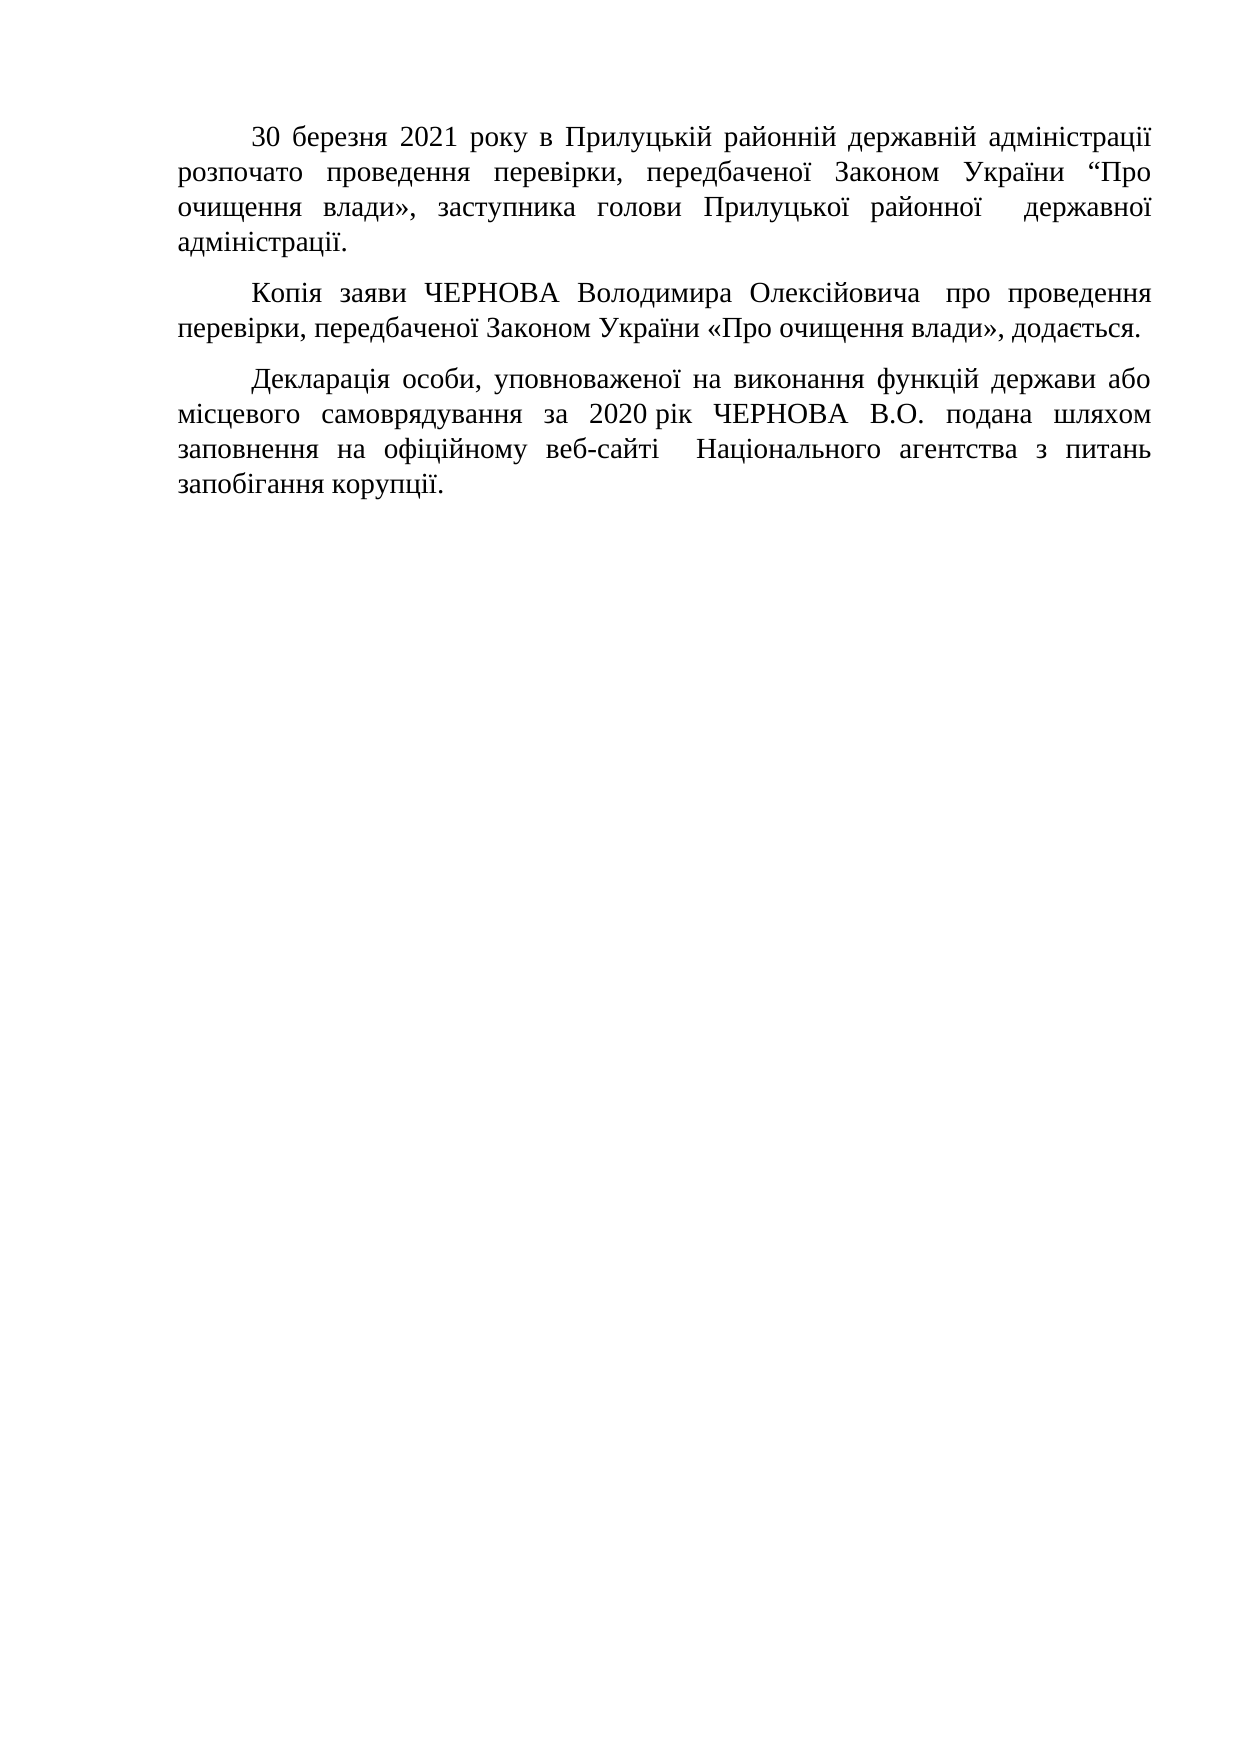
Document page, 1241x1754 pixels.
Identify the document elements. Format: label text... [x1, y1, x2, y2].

text 30 березня 2021 року в Прилуцькій районній державній адміністрації розпочато проведення перевірки, передбаченої Законом України “Про очищення влади», заступника голови Прилуцької районної державної адміністрації. [177, 118, 1152, 258]
text Декларація особи, уповноваженої на виконання функцій держави або місцевого самоврядування за 2020 рік ЧЕРНОВА В.О. подана шляхом заповнення на офіційному веб-сайті Національного агентства з питань запобігання корупції. [177, 359, 1152, 499]
text Копія заяви ЧЕРНОВА Володимира Олексійовича про проведення перевірки, передбаченої Законом України «Про очищення влади», додається. [177, 274, 1152, 344]
